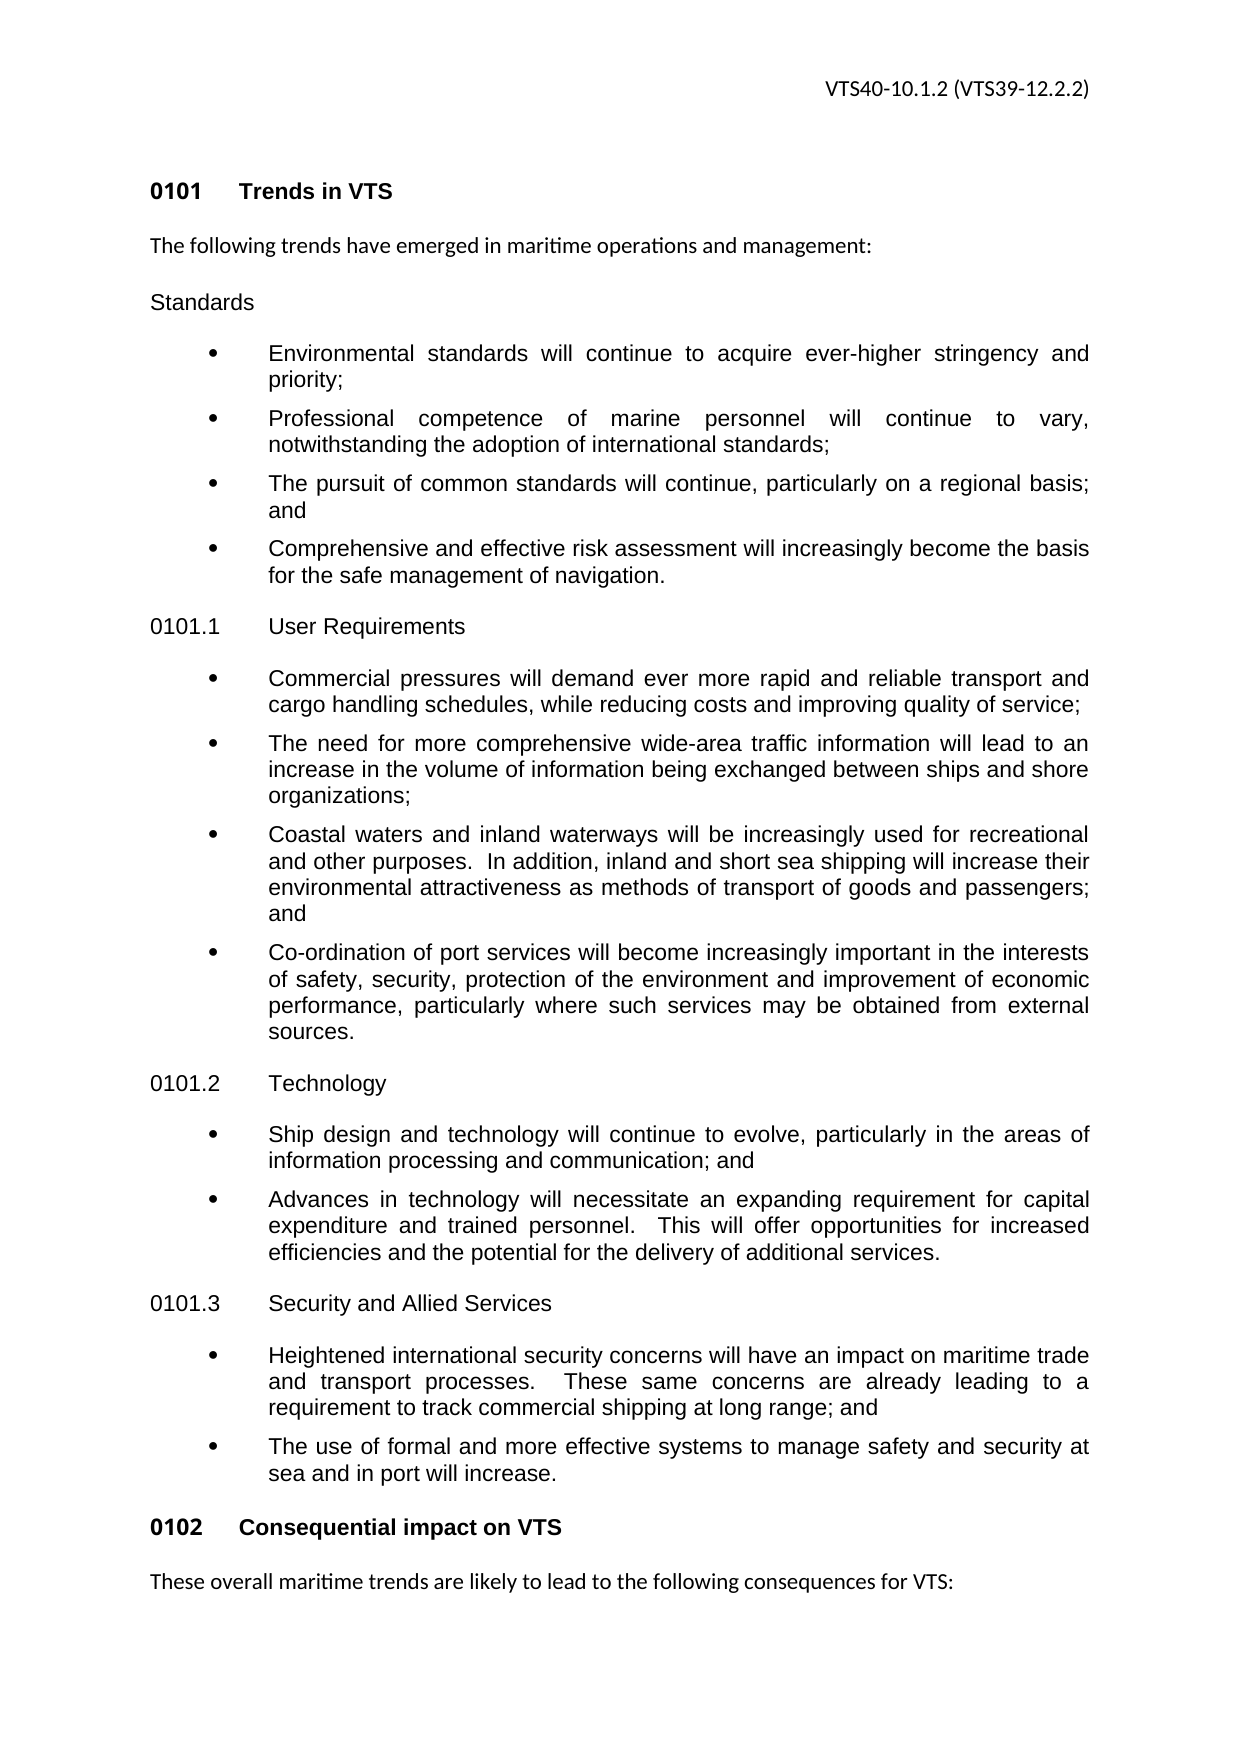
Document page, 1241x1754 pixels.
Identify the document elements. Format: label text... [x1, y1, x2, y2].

text The following trends have emerged in maritime operations and management: [150, 231, 1090, 259]
text Comprehensive and effective risk assessment will increasingly become the basis for the safe management of navigation. [209, 535, 1090, 588]
text Coastal waters and inland waterways will be increasingly used for recreational and other purposes. In addition, inland and short sea shipping will increase their environmental attractiveness as methods of transport of goods and passengers; and [209, 821, 1090, 927]
subtitle Technology [150, 1069, 1090, 1096]
subtitle Consequential impact on VTS [150, 1511, 1090, 1542]
subtitle Security and Allied Services [150, 1290, 1090, 1317]
text The need for more comprehensive wide-area traffic information will lead to an increase in the volume of information being exchanged between ships and shore organizations; [209, 730, 1090, 809]
subtitle Trends in VTS [150, 175, 1090, 206]
text These overall maritime trends are likely to lead to the following consequences for VTS: [150, 1567, 1090, 1595]
text Environmental standards will continue to acquire ever-higher stringency and priority; [209, 340, 1090, 392]
text The use of formal and more effective systems to manage safety and security at sea and in port will increase. [209, 1433, 1090, 1486]
text Commercial pressures will demand ever more rapid and reliable transport and cargo handling schedules, while reducing costs and improving quality of service; [209, 664, 1090, 717]
text Professional competence of marine personnel will continue to vary, notwithstanding the adoption of international standards; [209, 405, 1090, 458]
text Advances in technology will necessitate an expanding requirement for capital expenditure and trained personnel. This will offer opportunities for increased efficiencies and the potential for the delivery of additional services. [209, 1186, 1090, 1265]
text Ship design and technology will continue to evolve, particularly in the areas of information processing and communication; and [209, 1121, 1090, 1174]
text The pursuit of common standards will continue, particularly on a regional basis; and [209, 470, 1090, 523]
subtitle User Requirements [150, 613, 1090, 639]
text Heightened international security concerns will have an impact on maritime trade and transport processes. These same concerns are already leading to a requirement to track commercial shipping at long range; and [209, 1342, 1090, 1421]
text Co-ordination of port services will become increasingly important in the interests of safety, security, protection of the environment and improvement of economic performance, particularly where such services may be obtained from external sources. [209, 939, 1090, 1044]
subtitle Standards [150, 288, 1090, 315]
